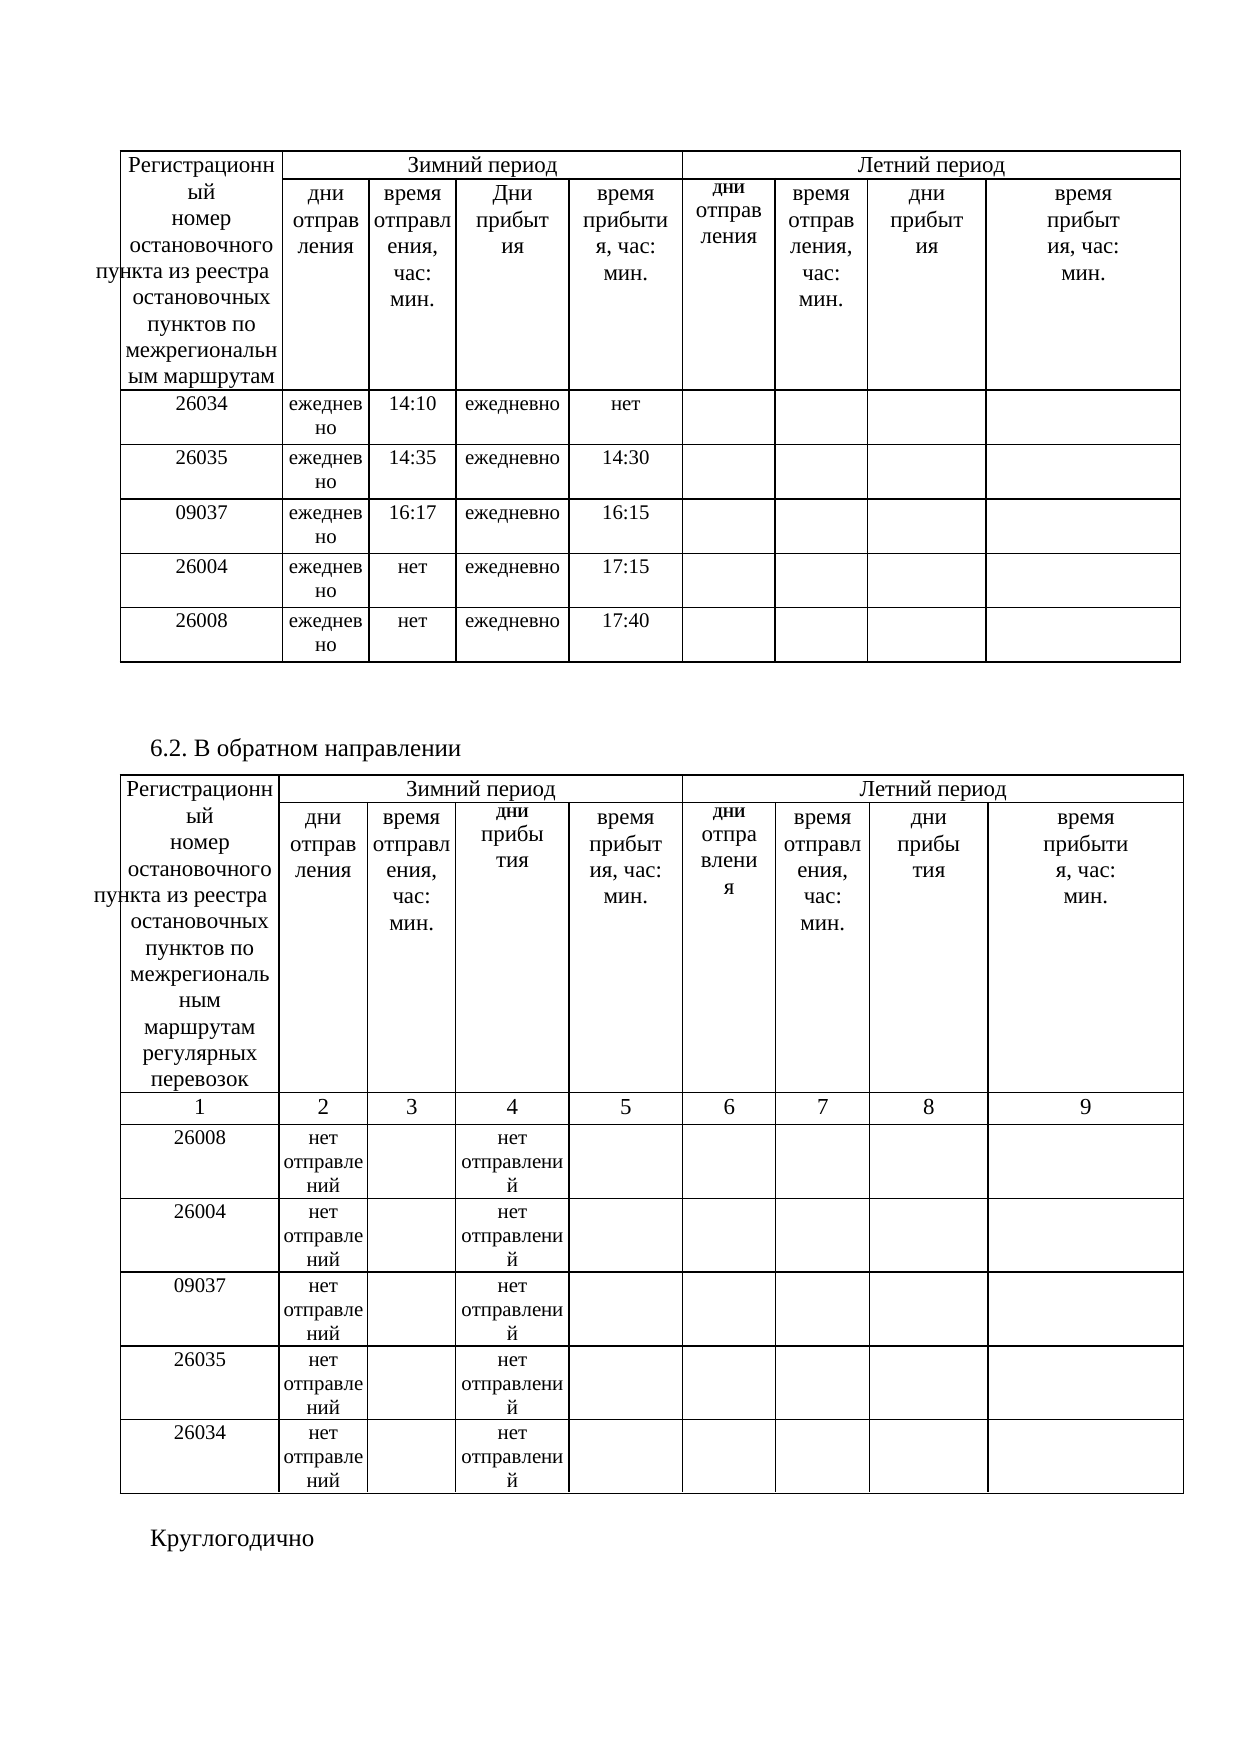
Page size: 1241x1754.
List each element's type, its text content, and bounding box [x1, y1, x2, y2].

table_cell [570, 1420, 682, 1492]
table_cell 26008 [121, 1125, 278, 1197]
text Круглогодично [150, 1523, 1090, 1551]
table_cell [683, 445, 774, 498]
table_header Летний период [683, 152, 1180, 178]
table_cell 26034 [121, 391, 282, 444]
table_cell нет отправлений [280, 1125, 367, 1197]
table_header Регистрационный номер остановочного пункта из реестра остановочных пунктов по межрегиональным маршрутам регулярных перевозок [121, 776, 278, 1092]
table_cell [683, 1420, 775, 1492]
table_cell дни отправ ления [283, 180, 368, 389]
table_cell нет отправлений [456, 1273, 568, 1345]
table_cell [987, 391, 1180, 444]
table_cell время отправл ения, час: мин. [368, 803, 455, 1092]
table_cell [989, 1273, 1183, 1345]
table_cell 16:17 [370, 500, 455, 552]
table_cell [868, 608, 985, 661]
table_cell [570, 1273, 682, 1345]
table_cell [868, 500, 985, 552]
table_cell нет отправлений [280, 1273, 367, 1345]
table_cell ежедневно [457, 391, 568, 444]
table_cell [368, 1199, 455, 1271]
text 6.2. В обратном направлении [150, 733, 1090, 761]
table_cell 2 [280, 1093, 367, 1124]
table_cell нет отправлений [456, 1420, 568, 1492]
table_cell [870, 1347, 987, 1419]
table_cell ежедневно [283, 554, 368, 607]
table_cell ежедневно [457, 608, 568, 661]
table_cell ежедневно [283, 445, 368, 498]
table_cell дни прибыт ия [868, 180, 985, 389]
table_cell [987, 554, 1180, 607]
table_cell [776, 1199, 869, 1271]
table_cell 14:10 [370, 391, 455, 444]
table_cell [368, 1125, 455, 1197]
table_cell [683, 1273, 775, 1345]
table_cell нет отправлений [280, 1420, 367, 1492]
table_cell ежедневно [457, 445, 568, 498]
table_cell время отправ ления, час: мин. [776, 180, 867, 389]
table_cell 9 [989, 1093, 1183, 1124]
table_cell ДНИ прибы тия [456, 803, 568, 1092]
table_cell [870, 1273, 987, 1345]
table_cell ежедневно [283, 391, 368, 444]
table_cell 8 [870, 1093, 987, 1124]
table_cell [683, 554, 774, 607]
table_cell [570, 1347, 682, 1419]
table_cell [989, 1125, 1183, 1197]
table_cell [870, 1199, 987, 1271]
table_cell 26008 [121, 608, 282, 661]
table_cell [683, 1347, 775, 1419]
table_cell [683, 1125, 775, 1197]
table_cell [868, 445, 985, 498]
table_cell [776, 1347, 869, 1419]
table_cell [987, 445, 1180, 498]
table_cell 6 [683, 1093, 775, 1124]
table_cell ежедневно [283, 608, 368, 661]
table_cell [683, 391, 774, 444]
table_cell нет отправлений [456, 1347, 568, 1419]
table_cell [870, 1125, 987, 1197]
table_cell [683, 608, 774, 661]
table_cell [776, 1420, 869, 1492]
table_cell нет отправлений [456, 1125, 568, 1197]
table_cell 17:40 [570, 608, 682, 661]
table_cell 16:15 [570, 500, 682, 552]
table_cell [368, 1273, 455, 1345]
table_cell [776, 608, 867, 661]
table_cell 14:35 [370, 445, 455, 498]
table_cell [870, 1420, 987, 1492]
table_cell 26004 [121, 554, 282, 607]
table_cell [368, 1347, 455, 1419]
table_cell [868, 554, 985, 607]
table_cell 26004 [121, 1199, 278, 1271]
table_cell [776, 445, 867, 498]
table_cell время прибыт ия, час: мин. [987, 180, 1180, 389]
table_cell [987, 608, 1180, 661]
table_cell ДНИ отпра влени я [683, 803, 775, 1092]
table_cell время прибыти я, час: мин. [989, 803, 1183, 1092]
table_header Летний период [683, 776, 1183, 802]
table_cell время отправл ения, час: мин. [776, 803, 869, 1092]
table_cell 09037 [121, 1273, 278, 1345]
table_cell 26035 [121, 445, 282, 498]
table_cell [776, 554, 867, 607]
table_cell [368, 1420, 455, 1492]
table_cell [776, 1273, 869, 1345]
table_header Зимний период [280, 776, 682, 802]
table_cell 26034 [121, 1420, 278, 1492]
table_cell 7 [776, 1093, 869, 1124]
table_cell 3 [368, 1093, 455, 1124]
table_cell 14:30 [570, 445, 682, 498]
table_cell ежедневно [457, 500, 568, 552]
table_cell 5 [570, 1093, 682, 1124]
table_cell [989, 1199, 1183, 1271]
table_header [121, 152, 282, 389]
table_cell [683, 1199, 775, 1271]
table_cell нет [570, 391, 682, 444]
table_cell [570, 1199, 682, 1271]
table_cell время прибыти я, час: мин. [570, 180, 682, 389]
table_cell нет отправлений [280, 1199, 367, 1271]
table_cell [989, 1347, 1183, 1419]
table_cell [776, 1125, 869, 1197]
table_cell время прибыт ия, час: мин. [570, 803, 682, 1092]
table_cell дни прибы тия [870, 803, 987, 1092]
table_cell ежедневно [283, 500, 368, 552]
table_cell [987, 500, 1180, 552]
table_cell [868, 391, 985, 444]
table_cell [989, 1420, 1183, 1492]
table_cell нет отправлений [280, 1347, 367, 1419]
table_cell [776, 500, 867, 552]
table_cell 4 [456, 1093, 568, 1124]
table_cell нет отправлений [456, 1199, 568, 1271]
table_cell [683, 500, 774, 552]
table_cell [776, 391, 867, 444]
table_cell Дни прибыт ия [457, 180, 568, 389]
table_cell 1 [121, 1093, 278, 1124]
table_cell 09037 [121, 500, 282, 552]
table_cell ДНИ отправ ления [683, 180, 774, 389]
table_cell нет [370, 608, 455, 661]
table_cell 26035 [121, 1347, 278, 1419]
table_header Зимний период [283, 152, 682, 178]
table_cell дни отправ ления [280, 803, 367, 1092]
table_cell время отправл ения, час: мин. [370, 180, 455, 389]
table_cell [570, 1125, 682, 1197]
table_cell нет [370, 554, 455, 607]
table_cell 17:15 [570, 554, 682, 607]
table_cell ежедневно [457, 554, 568, 607]
